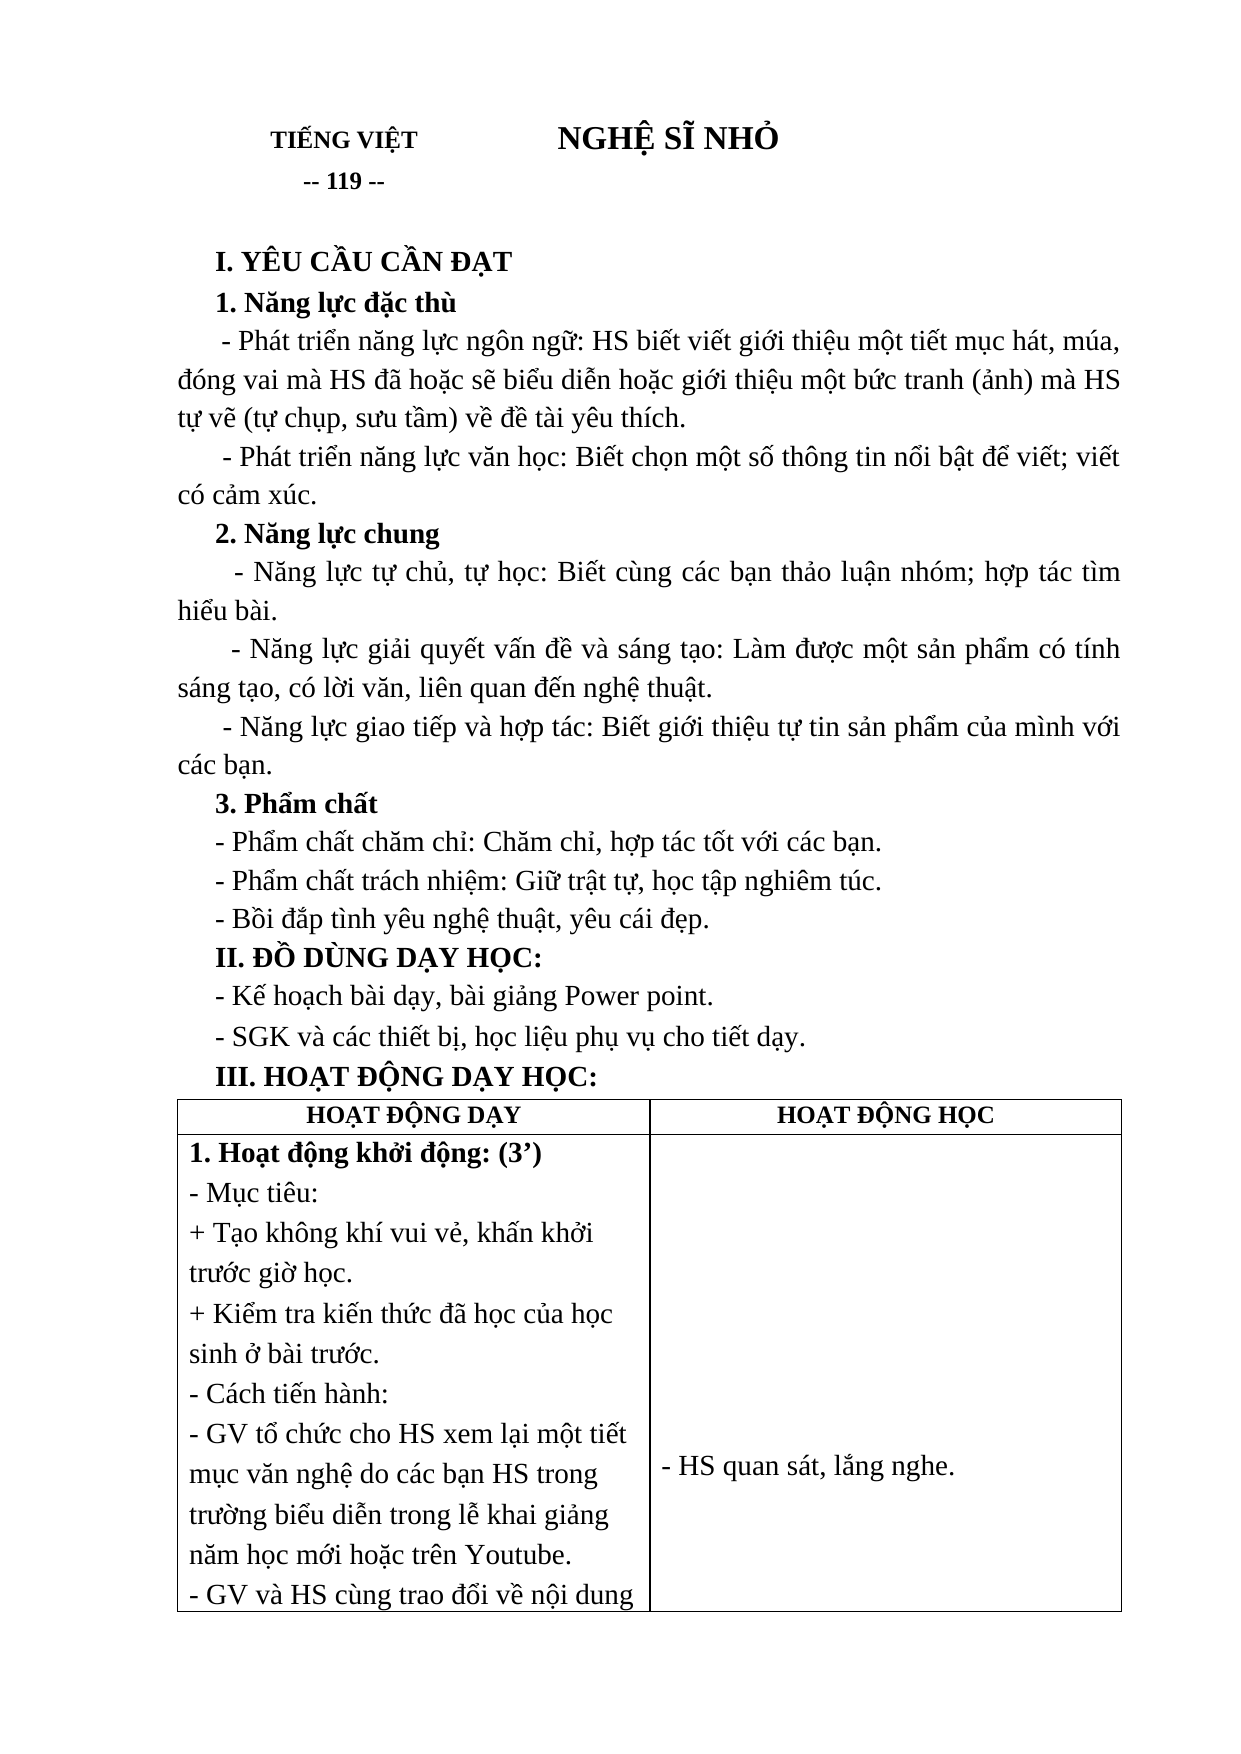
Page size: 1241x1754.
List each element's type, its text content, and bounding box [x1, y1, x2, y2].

text II. ĐỒ DÙNG DẠY HỌC: [177, 940, 1122, 973]
text 2. Năng lực chung [177, 516, 1122, 549]
text 3. Phẩm chất [177, 786, 1122, 819]
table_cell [651, 1135, 1121, 1611]
text - Kế hoạch bài dạy, bài giảng Power point. [177, 978, 1122, 1012]
text I. YÊU CẦU CẦN ĐẠT [177, 244, 1122, 278]
text - Phát triển năng lực văn học: Biết chọn một số thông tin nổi bật để viết; viết có cảm xúc. [177, 439, 1122, 511]
text - SGK và các thiết bị, học liệu phụ vụ cho tiết dạy. [177, 1019, 1122, 1052]
text NGHỆ SĨ NHỎ [177, 118, 1122, 156]
text - Năng lực giải quyết vấn đề và sáng tạo: Làm được một sản phẩm có tính sáng tạo, có lời văn, liên quan đến nghệ thuật. [177, 632, 1122, 704]
text III. HOẠT ĐỘNG DẠY HỌC: [177, 1059, 1122, 1092]
text - Phát triển năng lực ngôn ngữ: HS biết viết giới thiệu một tiết mục hát, múa, đóng vai mà HS đã hoặc sẽ biểu diễn hoặc giới thiệu một bức tranh (ảnh) mà HS tự vẽ (tự chụp, sưu tầm) về đề tài yêu thích. [177, 323, 1122, 434]
table_header HOẠT ĐỘNG DẠY [178, 1100, 649, 1134]
text - Phẩm chất trách nhiệm: Giữ trật tự, học tập nghiêm túc. [177, 863, 1122, 896]
text 1. Năng lực đặc thù [177, 285, 1122, 318]
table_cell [178, 1135, 649, 1611]
text - Phẩm chất chăm chỉ: Chăm chỉ, hợp tác tốt với các bạn. [177, 824, 1122, 858]
text - Năng lực giao tiếp và hợp tác: Biết giới thiệu tự tin sản phẩm của mình với các bạn. [177, 709, 1122, 781]
table_header HOẠT ĐỘNG HỌC [651, 1100, 1121, 1134]
text - Năng lực tự chủ, tự học: Biết cùng các bạn thảo luận nhóm; hợp tác tìm hiểu bài. [177, 554, 1122, 627]
text - Bồi đắp tình yêu nghệ thuật, yêu cái đẹp. [177, 901, 1122, 935]
